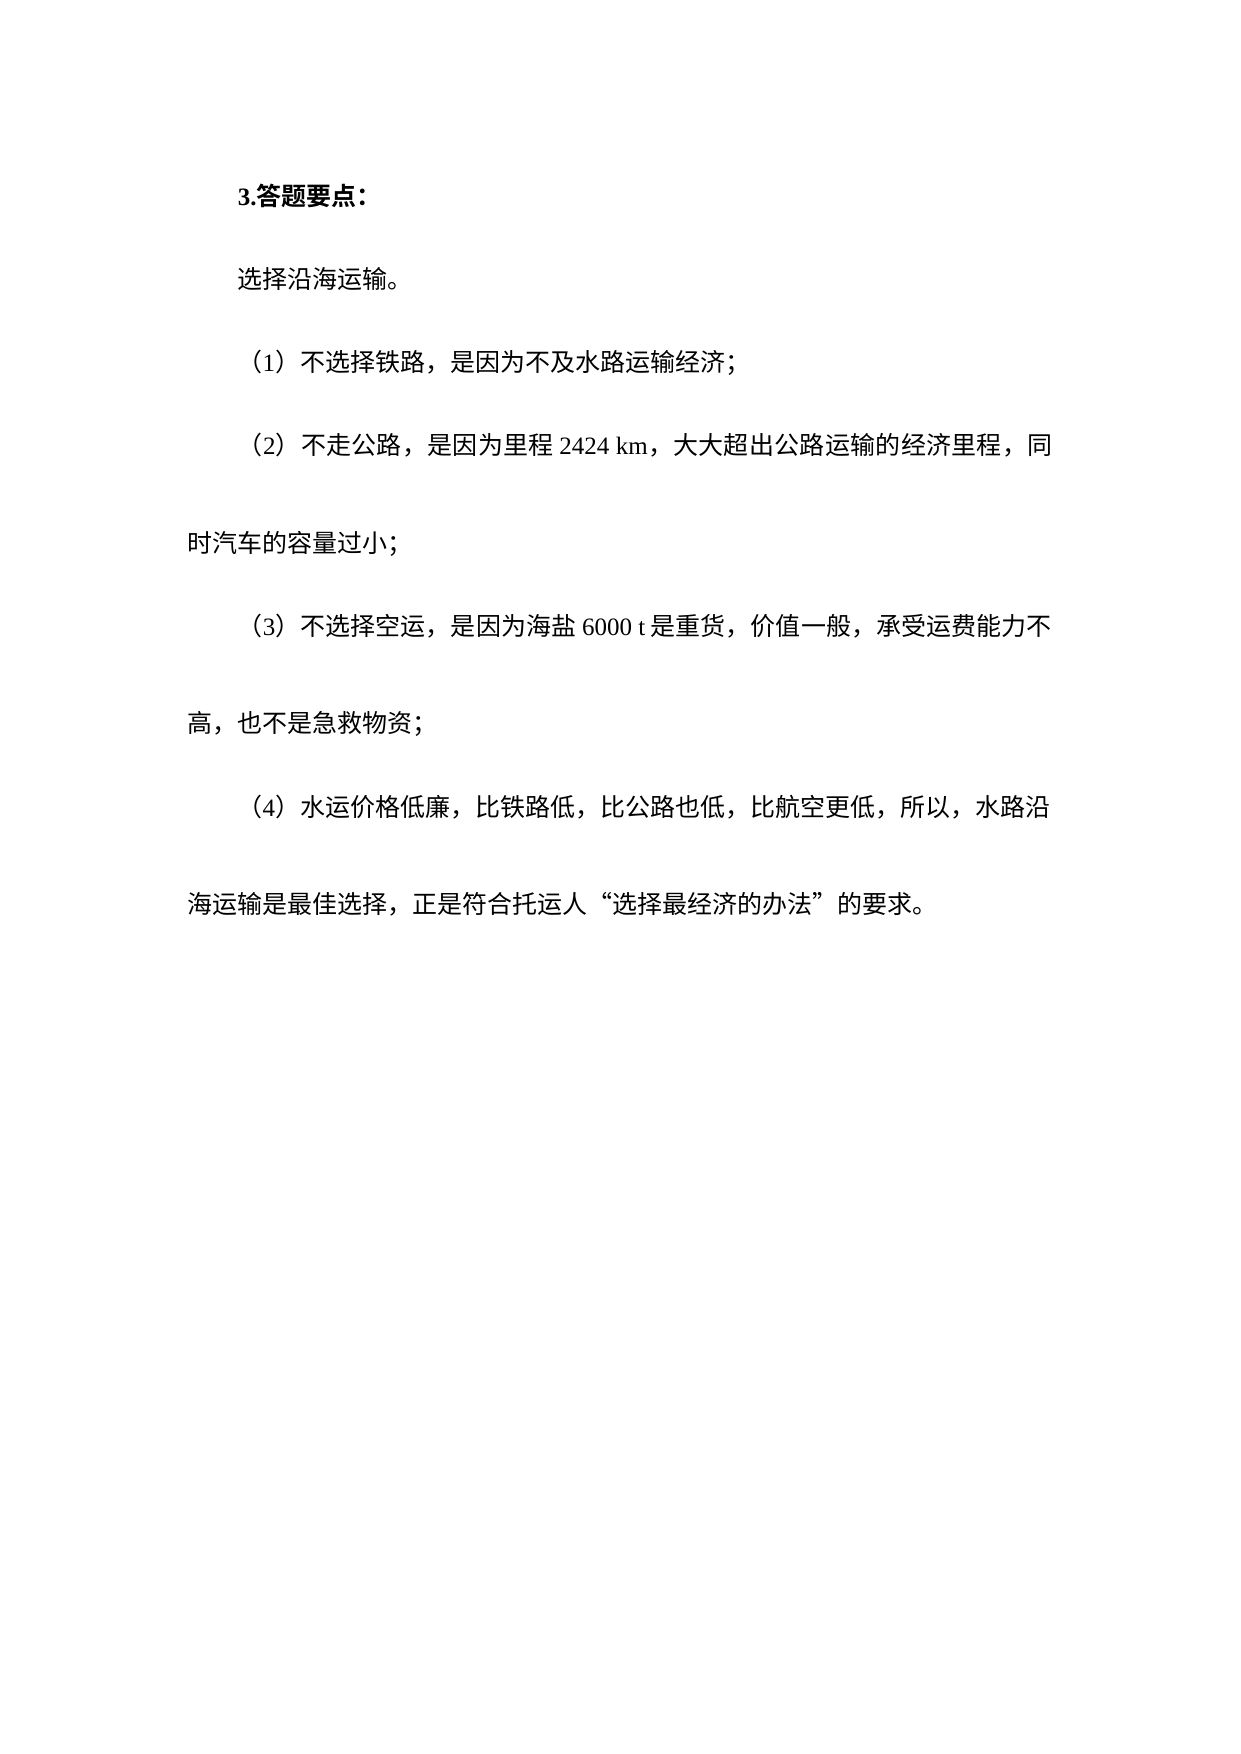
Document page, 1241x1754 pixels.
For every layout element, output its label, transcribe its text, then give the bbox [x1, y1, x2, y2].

list （1）不选择铁路，是因为不及水路运输经济； [187, 328, 1053, 393]
list （2）不走公路，是因为里程2424 km，大大超出公路运输的经济里程，同时汽车的容量过小； [187, 411, 1053, 574]
list （4）水运价格低廉，比铁路低，比公路也低，比航空更低，所以，水路沿海运输是最佳选择，正是符合托运人“选择最经济的办法”的要求。 [187, 773, 1053, 935]
list 选择沿海运输。 [187, 245, 1053, 310]
list 3.答题要点： [187, 162, 1053, 227]
list （3）不选择空运，是因为海盐6000 t是重货，价值一般，承受运费能力不高，也不是急救物资； [187, 592, 1053, 754]
